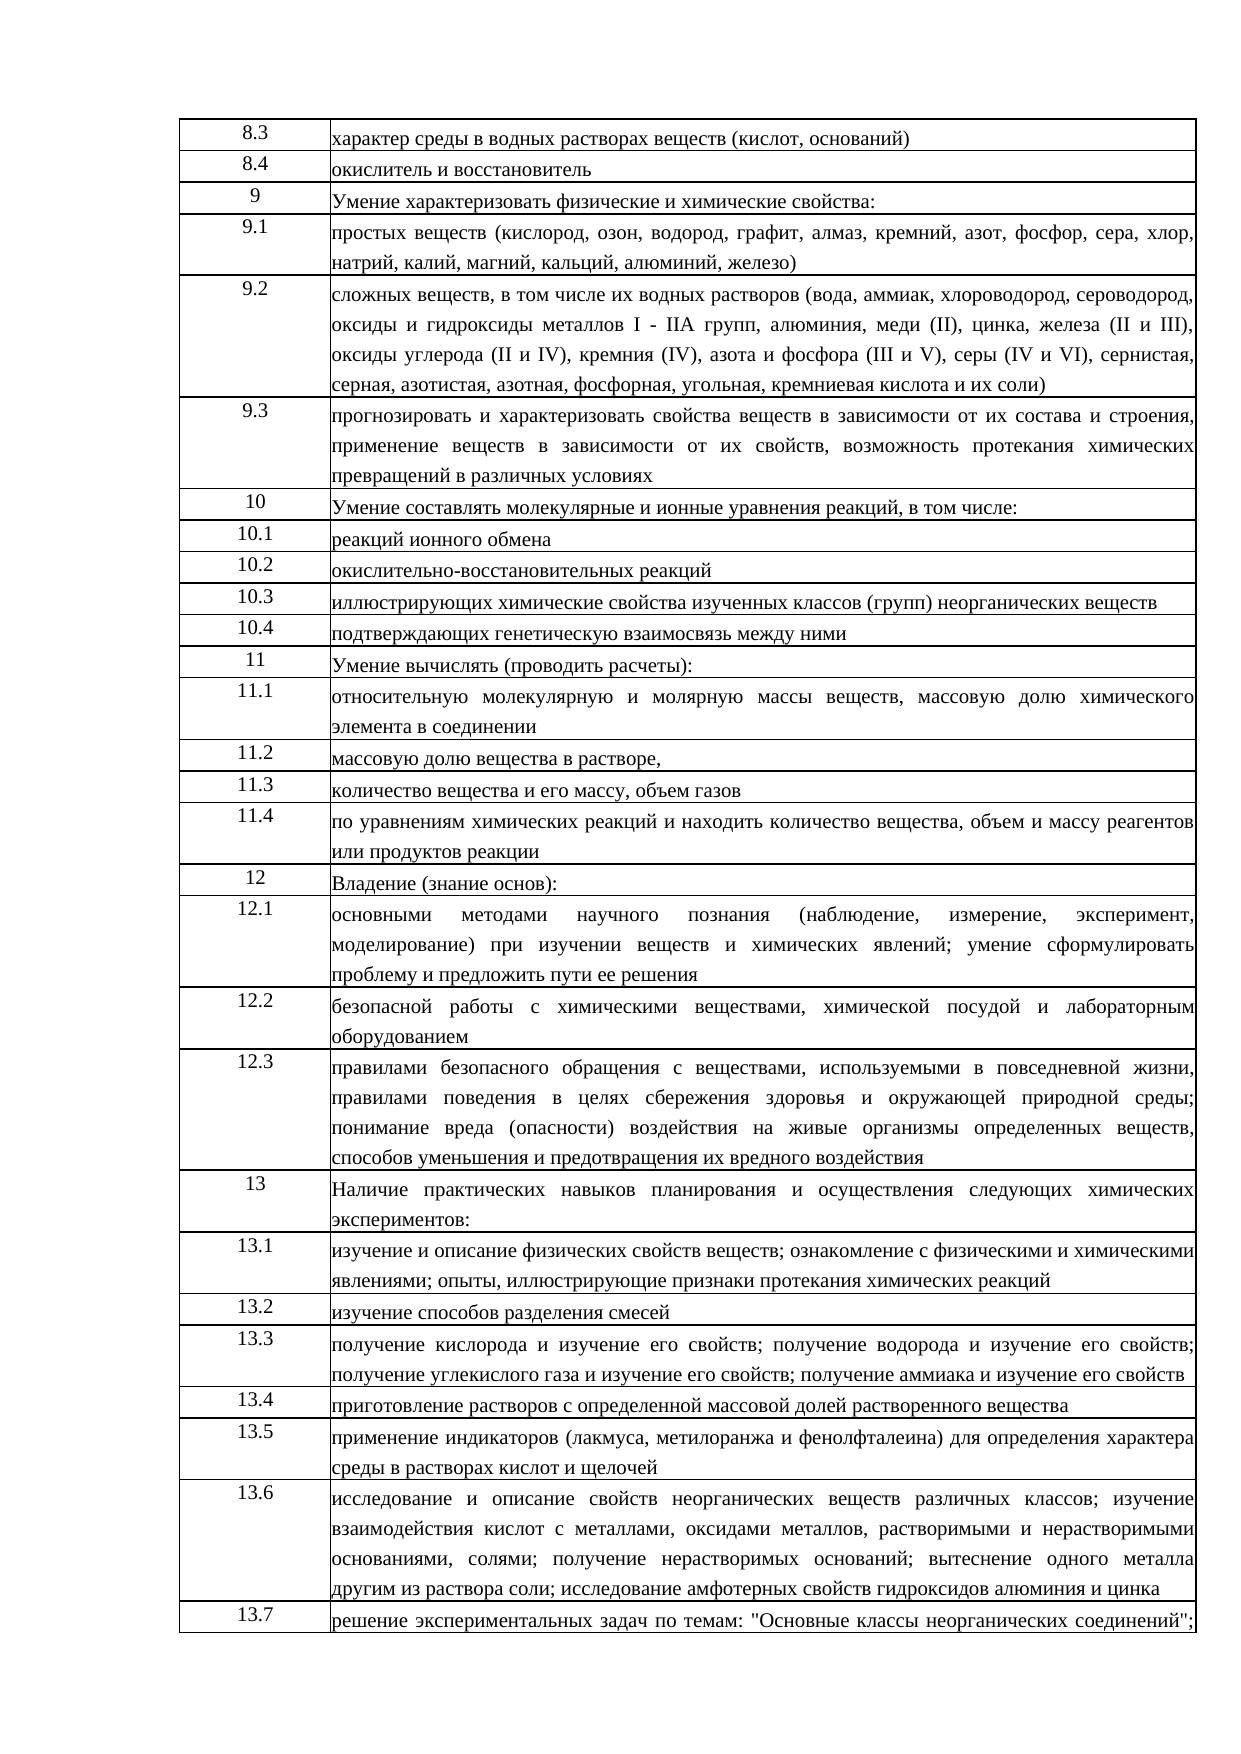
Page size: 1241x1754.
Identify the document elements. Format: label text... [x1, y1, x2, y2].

table_cell 13.7 [180, 1602, 330, 1632]
table_cell изучение способов разделения смесей [331, 1294, 1195, 1324]
table_cell 10.1 [180, 521, 330, 551]
table_cell 12.3 [180, 1050, 330, 1169]
table_cell 12 [180, 865, 330, 895]
table_cell Умение вычислять (проводить расчеты): [331, 647, 1195, 677]
table_cell 13.6 [180, 1480, 330, 1600]
table_cell простых веществ (кислород, озон, водород, графит, алмаз, кремний, азот, фосфор, сера, хлор, натрий, калий, магний, кальций, алюминий, железо) [331, 215, 1195, 274]
table_cell безопасной работы с химическими веществами, химической посудой и лабораторным оборудованием [331, 988, 1195, 1048]
table_cell 9.2 [180, 276, 330, 396]
table_cell реакций ионного обмена [331, 521, 1195, 551]
table_cell 8.3 [180, 120, 330, 150]
table_cell 13 [180, 1171, 330, 1231]
table_cell приготовление растворов с определенной массовой долей растворенного вещества [331, 1387, 1195, 1417]
table_cell 11.1 [180, 678, 330, 738]
table_cell Владение (знание основ): [331, 865, 1195, 895]
table_cell 11.4 [180, 803, 330, 863]
table_cell прогнозировать и характеризовать свойства веществ в зависимости от их состава и строения, применение веществ в зависимости от их свойств, возможность протекания химических превращений в различных условиях [331, 398, 1195, 487]
table_cell Умение составлять молекулярные и ионные уравнения реакций, в том числе: [331, 489, 1195, 519]
table_cell относительную молекулярную и молярную массы веществ, массовую долю химического элемента в соединении [331, 678, 1195, 738]
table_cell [331, 1602, 1195, 1632]
table_cell 12.2 [180, 988, 330, 1048]
table_cell применение индикаторов (лакмуса, метилоранжа и фенолфталеина) для определения характера среды в растворах кислот и щелочей [331, 1419, 1195, 1479]
table_cell изучение и описание физических свойств веществ; ознакомление с физическими и химическими явлениями; опыты, иллюстрирующие признаки протекания химических реакций [331, 1233, 1195, 1292]
table_cell 11.2 [180, 740, 330, 770]
table_cell количество вещества и его массу, объем газов [331, 772, 1195, 802]
table_cell 9 [180, 183, 330, 213]
table_cell 10 [180, 489, 330, 519]
table_cell 10.4 [180, 615, 330, 645]
table_cell иллюстрирующих химические свойства изученных классов (групп) неорганических веществ [331, 584, 1195, 614]
table_cell 10.3 [180, 584, 330, 614]
table_cell 12.1 [180, 896, 330, 986]
table_cell 8.4 [180, 151, 330, 181]
table_cell сложных веществ, в том числе их водных растворов (вода, аммиак, хлороводород, сероводород, оксиды и гидроксиды металлов I - IIA групп, алюминия, меди (II), цинка, железа (II и III), оксиды углерода (II и IV), кремния (IV), азота и фосфора (III и V), серы (IV и VI), сернистая, серная, азотистая, азотная, фосфорная, угольная, кремниевая кислота и их соли) [331, 276, 1195, 396]
table_cell основными методами научного познания (наблюдение, измерение, эксперимент, моделирование) при изучении веществ и химических явлений; умение сформулировать проблему и предложить пути ее решения [331, 896, 1195, 986]
table_cell 11 [180, 647, 330, 677]
table_cell 13.5 [180, 1419, 330, 1479]
table_cell 13.2 [180, 1294, 330, 1324]
table_cell 9.1 [180, 215, 330, 274]
table_cell окислитель и восстановитель [331, 151, 1195, 181]
table_cell 13.3 [180, 1326, 330, 1386]
table_cell 13.4 [180, 1387, 330, 1417]
table_cell окислительно-восстановительных реакций [331, 552, 1195, 582]
table_cell 13.1 [180, 1233, 330, 1292]
table_cell исследование и описание свойств неорганических веществ различных классов; изучение взаимодействия кислот с металлами, оксидами металлов, растворимыми и нерастворимыми основаниями, солями; получение нерастворимых оснований; вытеснение одного металла другим из раствора соли; исследование амфотерных свойств гидроксидов алюминия и цинка [331, 1480, 1195, 1600]
table_cell 9.3 [180, 398, 330, 487]
table_cell получение кислорода и изучение его свойств; получение водорода и изучение его свойств; получение углекислого газа и изучение его свойств; получение аммиака и изучение его свойств [331, 1326, 1195, 1386]
table_cell подтверждающих генетическую взаимосвязь между ними [331, 615, 1195, 645]
table_cell правилами безопасного обращения с веществами, используемыми в повседневной жизни, правилами поведения в целях сбережения здоровья и окружающей природной среды; понимание вреда (опасности) воздействия на живые организмы определенных веществ, способов уменьшения и предотвращения их вредного воздействия [331, 1050, 1195, 1169]
table_cell Наличие практических навыков планирования и осуществления следующих химических экспериментов: [331, 1171, 1195, 1231]
table_cell характер среды в водных растворах веществ (кислот, оснований) [331, 120, 1195, 150]
table_cell 10.2 [180, 552, 330, 582]
table_cell 11.3 [180, 772, 330, 802]
table_cell массовую долю вещества в растворе, [331, 740, 1195, 770]
table_cell по уравнениям химических реакций и находить количество вещества, объем и массу реагентов или продуктов реакции [331, 803, 1195, 863]
table_cell Умение характеризовать физические и химические свойства: [331, 183, 1195, 213]
